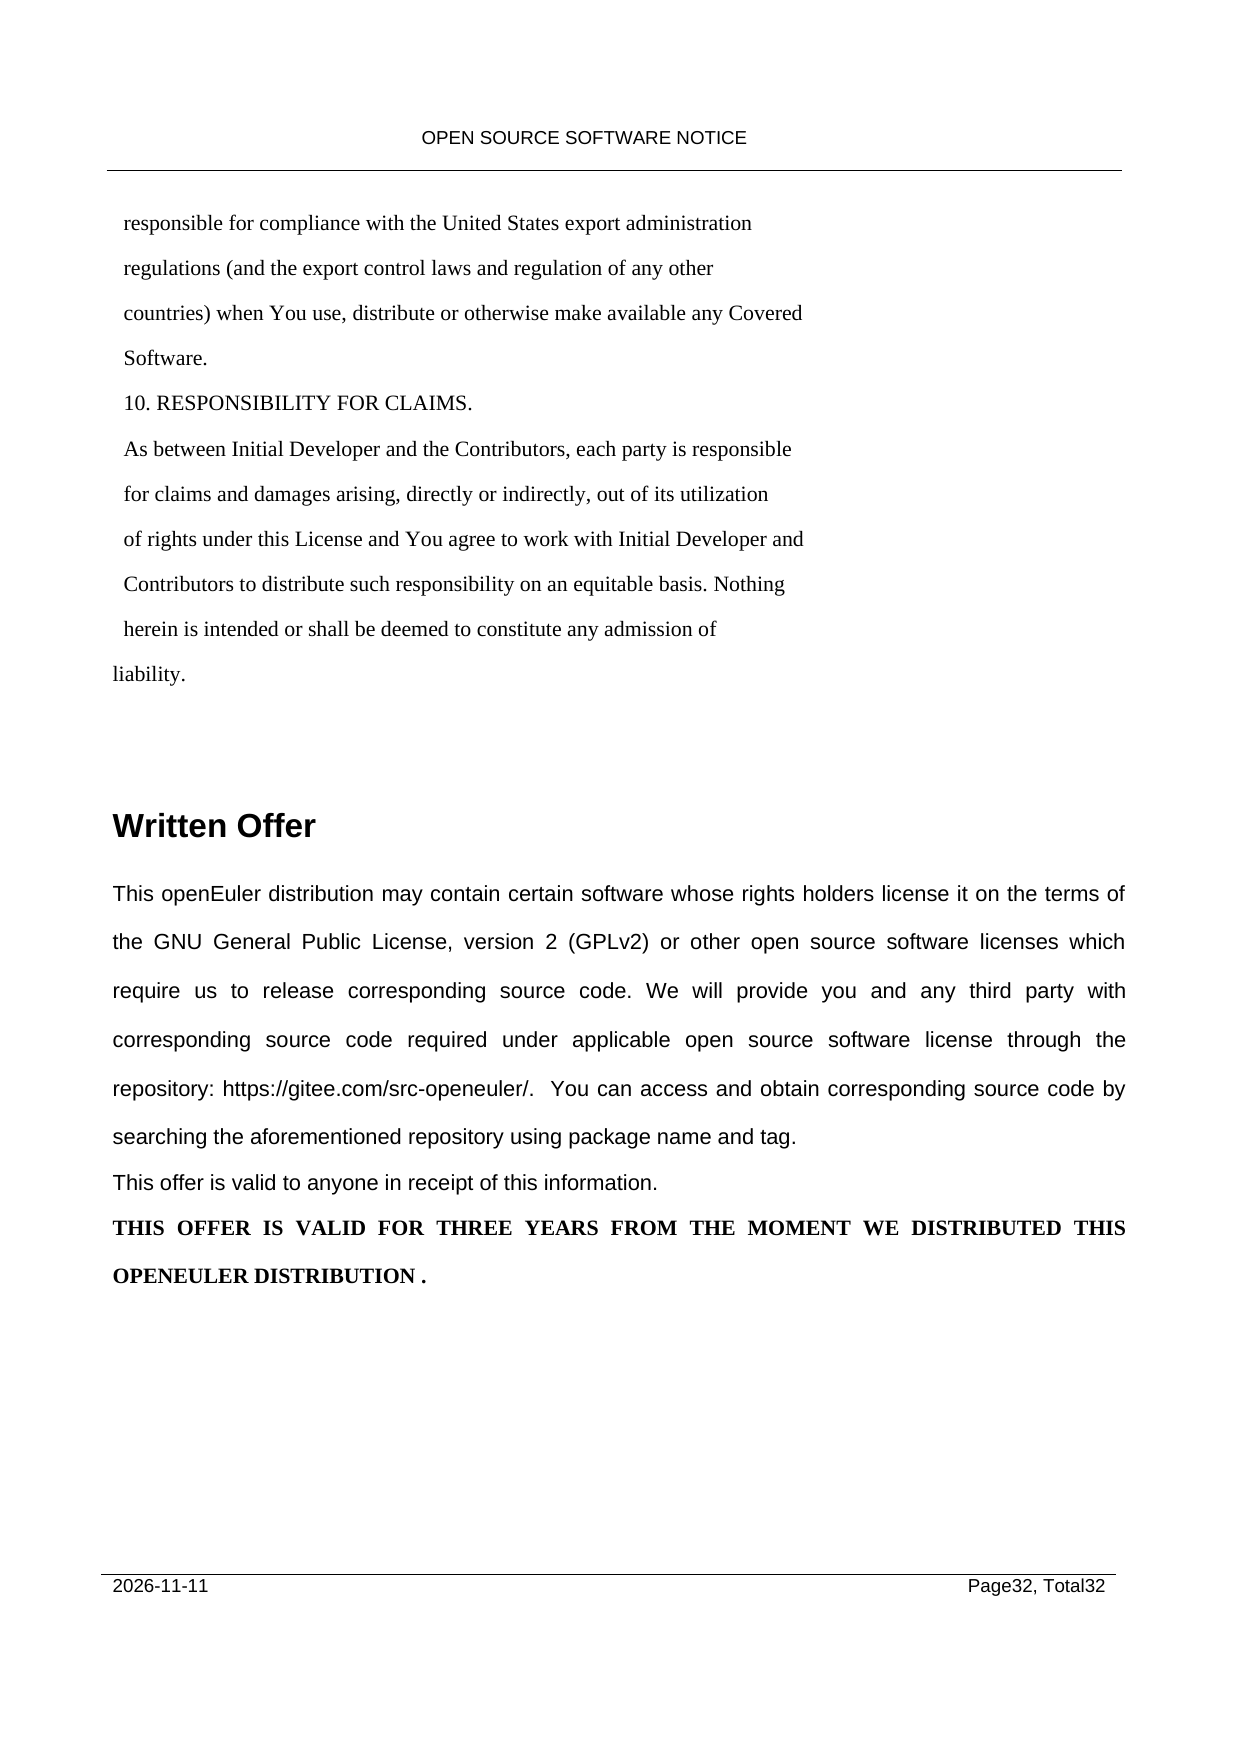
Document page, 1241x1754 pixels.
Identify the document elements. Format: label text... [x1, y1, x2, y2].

text As between Initial Developer and the Contributors, each party is responsible [112, 432, 1128, 464]
text THIS OFFER IS VALID FOR THREE YEARS FROM THE MOMENT WE DISTRIBUTED THIS OPENEULER DISTRIBUTION . [112, 1211, 1128, 1292]
text regulations (and the export control laws and regulation of any other [112, 251, 1128, 284]
text Software. [112, 342, 1128, 374]
text This offer is valid to anyone in receipt of this information. [112, 1166, 1128, 1198]
text 10. RESPONSIBILITY FOR CLAIMS. [112, 387, 1128, 419]
text responsible for compliance with the United States export administration [112, 206, 1128, 239]
text countries) when You use, distribute or otherwise make available any Covered [112, 297, 1128, 329]
text This openEuler distribution may contain certain software whose rights holders license it on the terms of the GNU General Public License, version 2 (GPLv2) or other open source software licenses which require us to release corresponding source code. We will provide you and any third party with corresponding source code required under applicable open source software license through the repository: https://gitee.com/src-openeuler/. You can access and obtain corresponding source code by searching the aforementioned repository using package name and tag. [112, 877, 1128, 1153]
text Written Offer [112, 793, 1128, 858]
text liability. [112, 657, 1128, 690]
text herein is intended or shall be deemed to constitute any admission of [112, 612, 1128, 645]
text for claims and damages arising, directly or indirectly, out of its utilization [112, 477, 1128, 509]
text Contributors to distribute such responsibility on an equitable basis. Nothing [112, 567, 1128, 600]
text of rights under this License and You agree to work with Initial Developer and [112, 522, 1128, 554]
